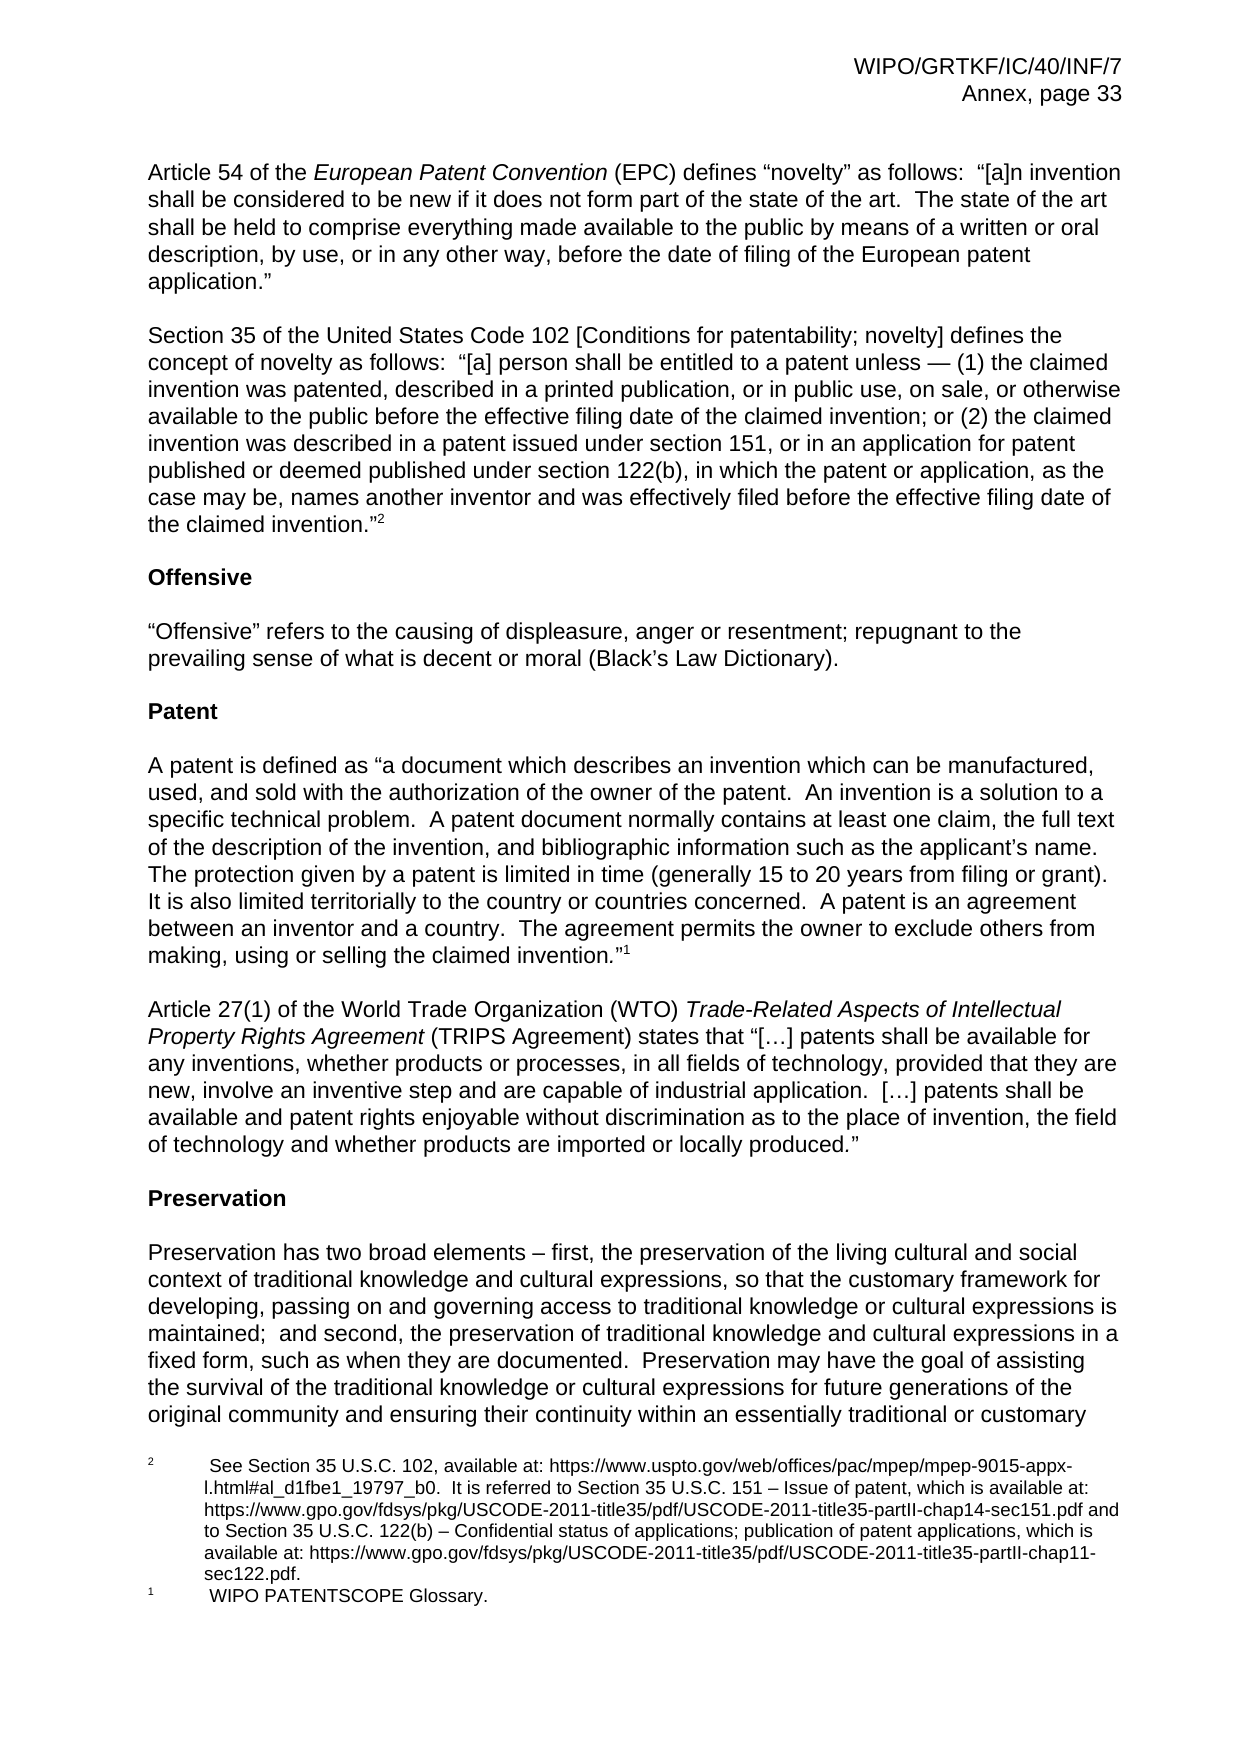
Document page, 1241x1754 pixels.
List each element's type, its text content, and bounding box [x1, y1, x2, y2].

subtitle Preservation [148, 1185, 1122, 1211]
text Article 54 of the European Patent Convention (EPC) defines “novelty” as follows: “[a]n invention shall be considered to be new if it does not form part of the state of the art. The state of the art shall be held to comprise everything made available to the public by means of a written or oral description, by use, or in any other way, before the date of filing of the European patent application.” [148, 158, 1122, 294]
text A patent is defined as “a document which describes an invention which can be manufactured, used, and sold with the authorization of the owner of the patent. An invention is a solution to a specific technical problem. A patent document normally contains at least one claim, the full text of the description of the invention, and bibliographic information such as the applicant’s name. The protection given by a patent is limited in time (generally 15 to 20 years from filing or grant). It is also limited territorially to the country or countries concerned. A patent is an agreement between an inventor and a country. The agreement permits the owner to exclude others from making, using or selling the claimed invention.” [148, 751, 1122, 968]
subtitle Offensive [148, 564, 1122, 590]
text “Offensive” refers to the causing of displeasure, anger or resentment; repugnant to the prevailing sense of what is decent or moral (Black’s Law Dictionary). [148, 617, 1122, 672]
subtitle Patent [148, 698, 1122, 724]
text Article 27(1) of the World Trade Organization (WTO) Trade-Related Aspects of Intellectual Property Rights Agreement (TRIPS Agreement) states that “[…] patents shall be available for any inventions, whether products or processes, in all fields of technology, provided that they are new, involve an inventive step and are capable of industrial application. […] patents shall be available and patent rights enjoyable without discrimination as to the place of invention, the field of technology and whether products are imported or locally produced.” [148, 995, 1122, 1158]
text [148, 1238, 1122, 1428]
text Section 35 of the United States Code 102 [Conditions for patentability; novelty] defines the concept of novelty as follows: “[a] person shall be entitled to a patent unless — (1) the claimed invention was patented, described in a printed publication, or in public use, on sale, or otherwise available to the public before the effective filing date of the claimed invention; or (2) the claimed invention was described in a patent issued under section 151, or in an application for patent published or deemed published under section 122(b), in which the patent or application, as the case may be, names another inventor and was effectively filed before the effective filing date of the claimed invention.” [148, 321, 1122, 538]
